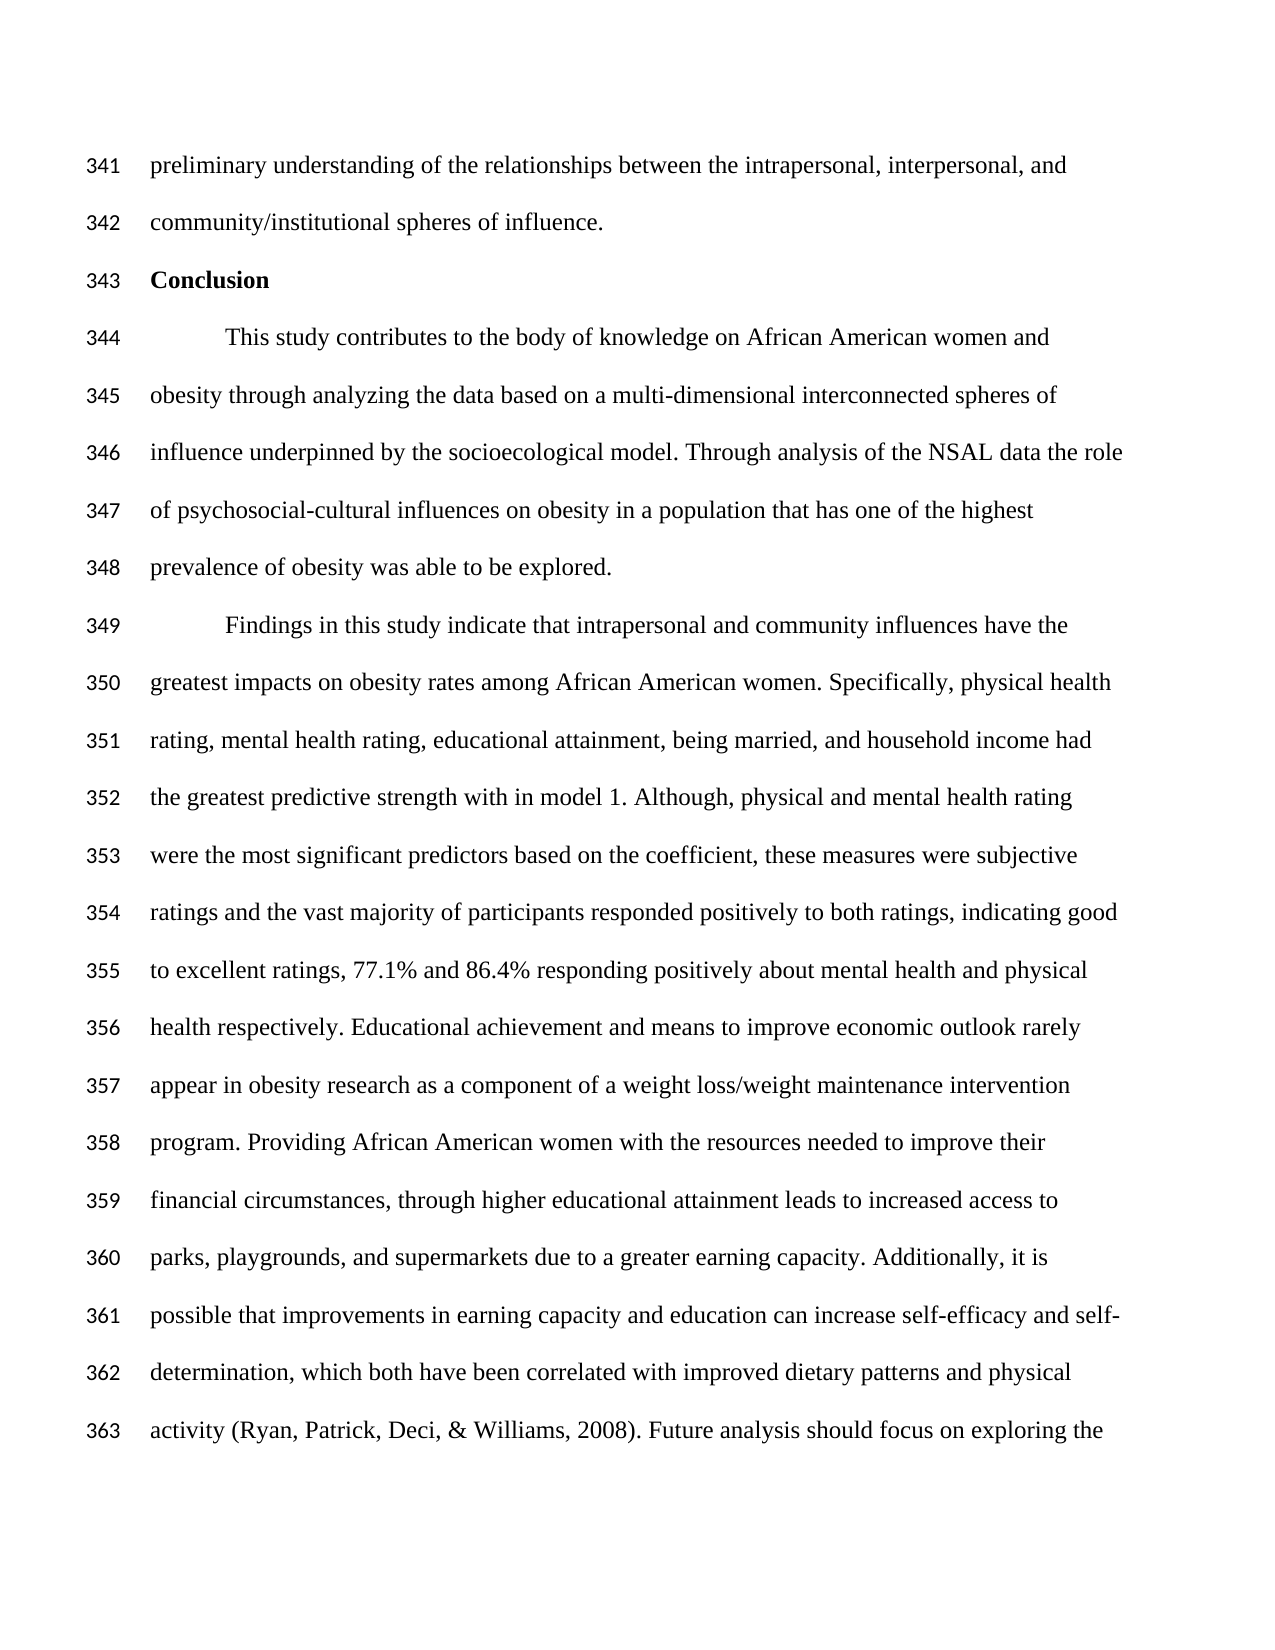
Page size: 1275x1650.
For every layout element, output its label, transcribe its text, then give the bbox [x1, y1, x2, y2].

text This study contributes to the body of knowledge on African American women and obesity through analyzing the data based on a multi-dimensional interconnected spheres of influence underpinned by the socioecological model. Through analysis of the NSAL data the role of psychosocial-cultural influences on obesity in a population that has one of the highest prevalence of obesity was able to be explored. [150, 322, 1125, 581]
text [150, 610, 1125, 1444]
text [150, 150, 1125, 236]
text Conclusion [150, 265, 1125, 294]
